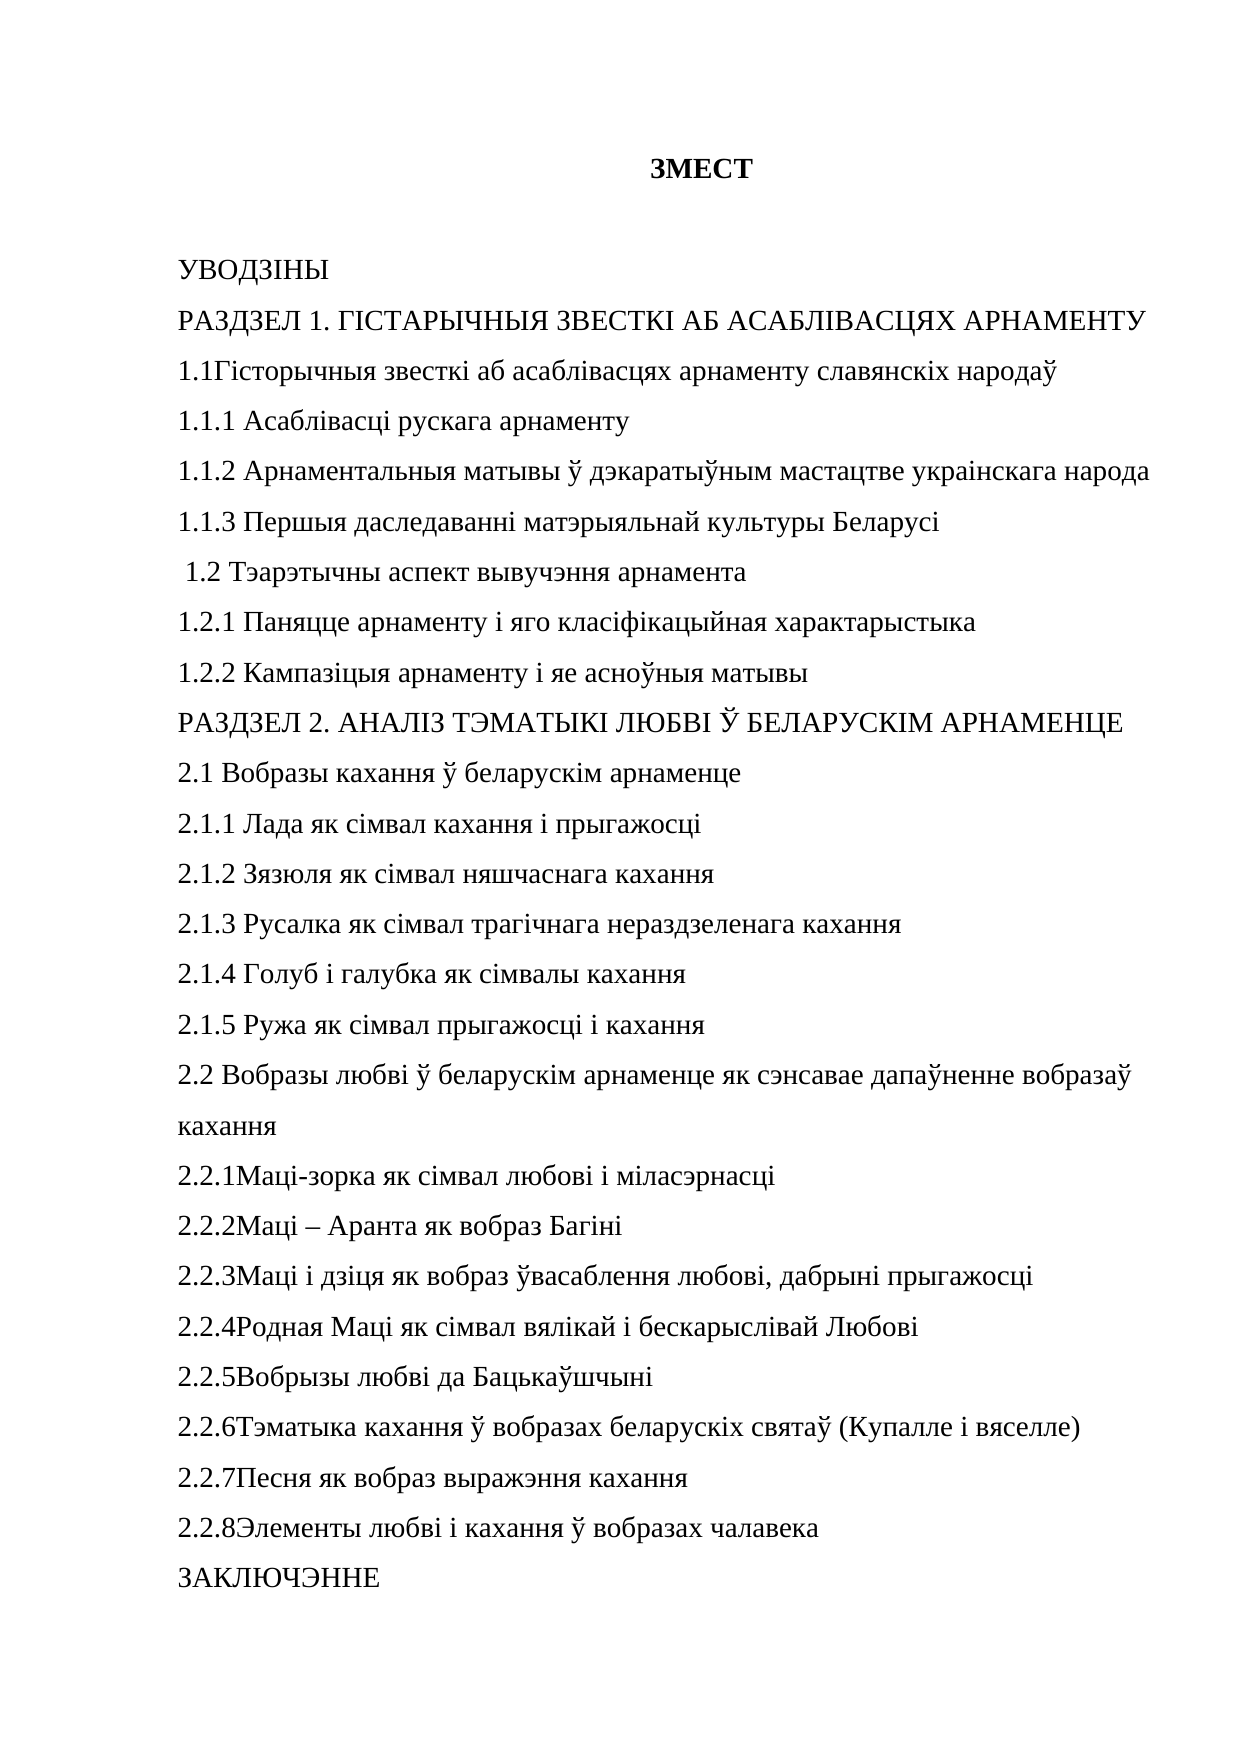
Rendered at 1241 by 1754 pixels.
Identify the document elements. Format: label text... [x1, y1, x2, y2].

text 2.1.1 Лада як сімвал кахання і прыгажосці [177, 806, 1152, 839]
text 2.2.1Маці-зорка як сімвал любові і міласэрнасці [177, 1158, 1152, 1191]
text ЗМЕСТ [177, 152, 1152, 185]
text 2.1.4 Голуб і галубка як сімвалы кахання [177, 957, 1152, 990]
text ЗАКЛЮЧЭННЕ [177, 1560, 1152, 1594]
list 1.1.1 Асаблівасці рускага арнаменту [177, 403, 1152, 437]
text 1.1.3 Першыя даследаванні матэрыяльнай культуры Беларусі [177, 504, 1152, 537]
text 1.1.2 Арнаментальныя матывы ў дэкаратыўным мастацтве украінскага народа [177, 453, 1152, 487]
text 2.2.2Маці – Аранта як вобраз Багіні [177, 1208, 1152, 1242]
list 2.2.6Тэматыка кахання ў вобразах беларускіх святаў (Купалле і вяселле) [177, 1409, 1152, 1443]
text РАЗДЗЕЛ 1. ГІСТАРЫЧНЫЯ ЗВЕСТКІ АБ АСАБЛІВАСЦЯХ АРНАМЕНТУ [177, 303, 1152, 336]
text 1.1Гісторычныя звесткі аб асаблівасцях арнаменту славянскіх народаў [177, 353, 1152, 386]
text 1.2 Тэарэтычны аспект вывучэння арнамента [177, 554, 1152, 588]
text 1.2.1 Паняцце арнаменту і яго класіфікацыйная характарыстыка [177, 604, 1152, 638]
text УВОДЗІНЫ [177, 252, 1152, 286]
text 2.2 Вобразы любві ў беларускім арнаменце як сэнсавае дапаўненне вобразаў кахання [177, 1057, 1152, 1141]
text РАЗДЗЕЛ 2. АНАЛІЗ ТЭМАТЫКІ ЛЮБВІ Ў БЕЛАРУСКІМ АРНАМЕНЦЕ [177, 705, 1152, 739]
text 2.1 Вобразы кахання ў беларускім арнаменце [177, 755, 1152, 789]
text 2.2.4Родная Маці як сімвал вялікай і бескарыслівай Любові [177, 1309, 1152, 1342]
text 2.1.3 Русалка як сімвал трагічнага нераздзеленага кахання [177, 906, 1152, 940]
text 2.1.5 Ружа як сімвал прыгажосці і кахання [177, 1007, 1152, 1041]
text 1.2.2 Кампазіцыя арнаменту і яе асноўныя матывы [177, 655, 1152, 688]
list 2.2.5Вобрызы любві да Бацькаўшчыні [177, 1359, 1152, 1393]
list 2.2.8Элементы любві і кахання ў вобразах чалавека [177, 1510, 1152, 1544]
text 2.1.2 Зязюля як сімвал няшчаснага кахання [177, 856, 1152, 889]
list 2.2.7Песня як вобраз выражэння кахання [177, 1460, 1152, 1493]
text 2.2.3Маці і дзіця як вобраз ўвасаблення любові, дабрыні прыгажосці [177, 1258, 1152, 1292]
